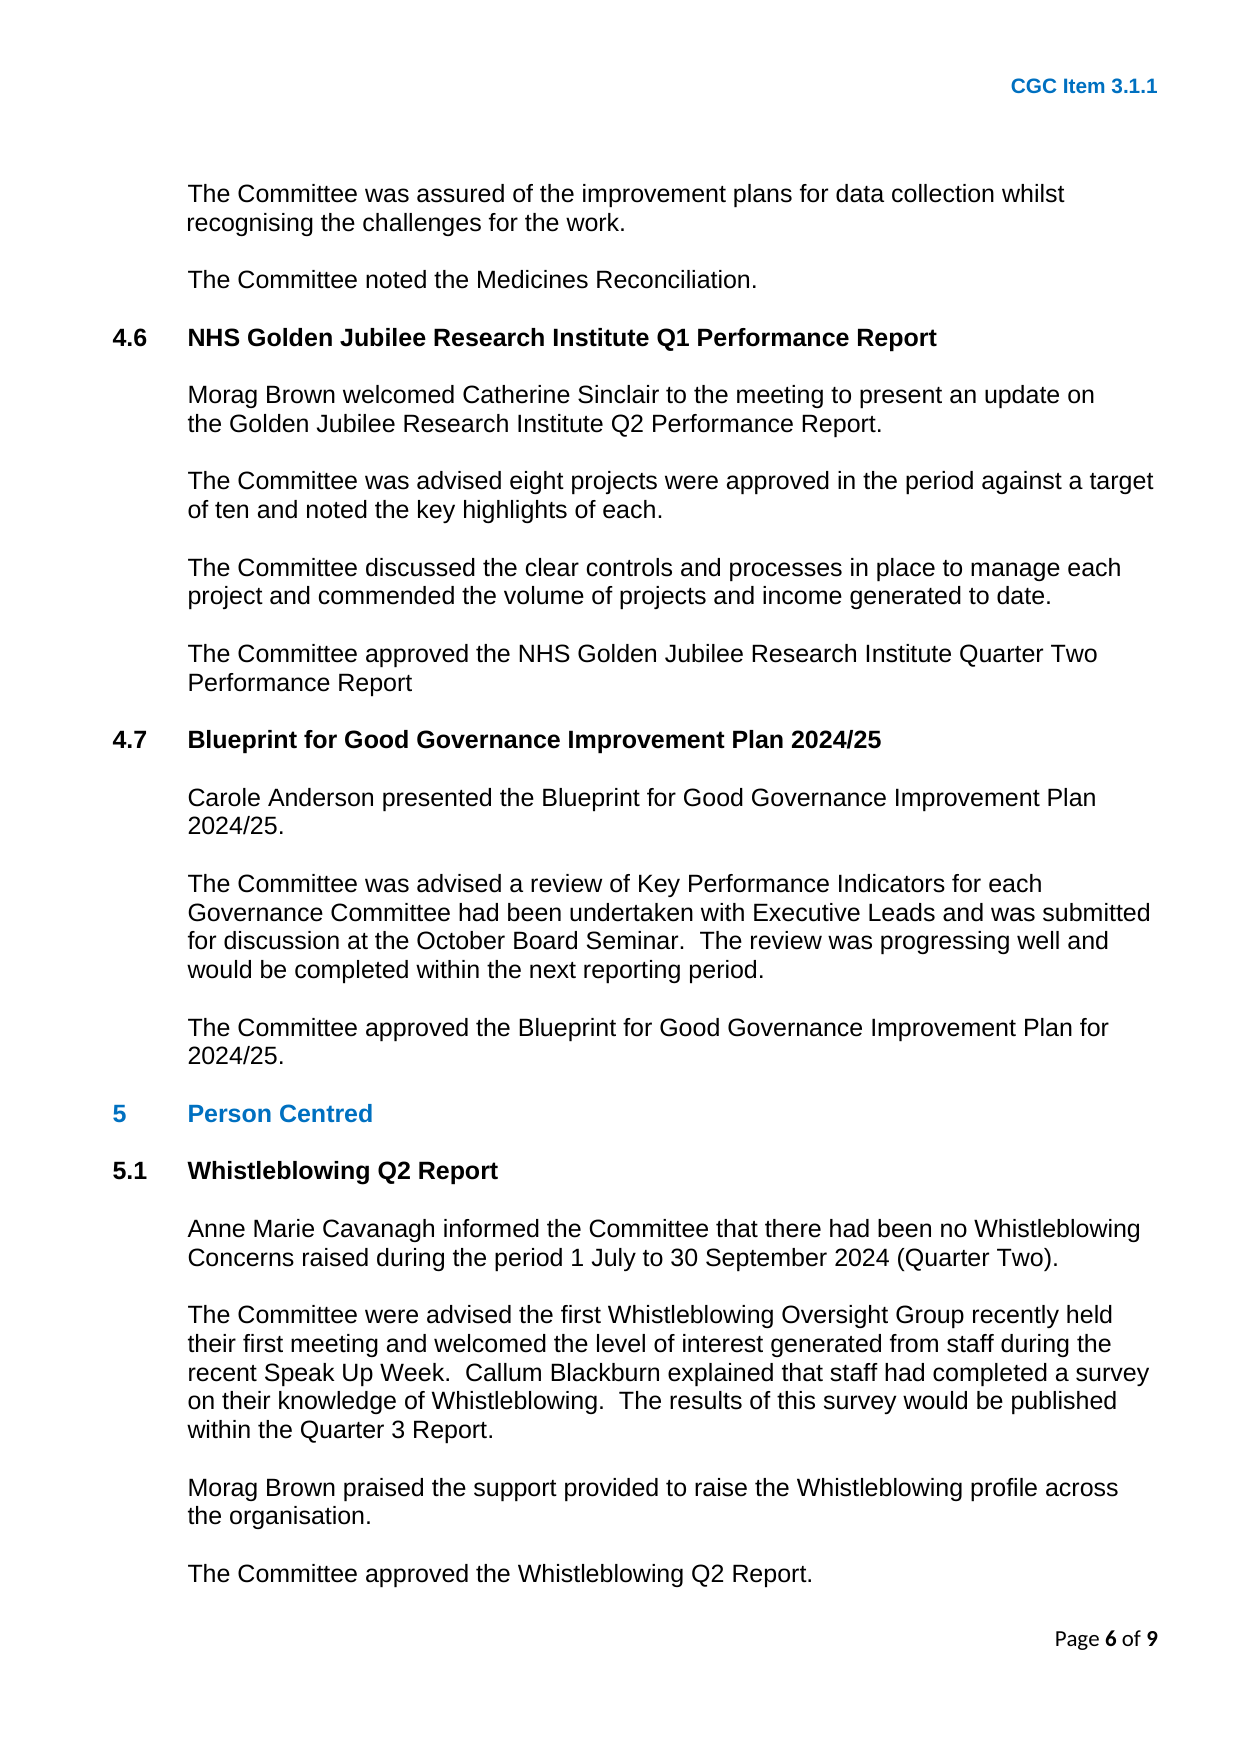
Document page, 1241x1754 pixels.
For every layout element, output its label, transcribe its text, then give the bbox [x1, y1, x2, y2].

text The Committee approved the NHS Golden Jubilee Research Institute Quarter Two Performance Report [187, 639, 1157, 696]
text Morag Brown welcomed Catherine Sinclair to the meeting to present an update on the Golden Jubilee Research Institute Q2 Performance Report. [112, 380, 1157, 437]
text Morag Brown praised the support provided to raise the Whistleblowing profile across the organisation. [187, 1472, 1157, 1530]
list The Committee was assured of the improvement plans for data collection whilst recognising the challenges for the work. [186, 179, 1157, 236]
text Anne Marie Cavanagh informed the Committee that there had been no Whistleblowing Concerns raised during the period 1 July to 30 September 2024 (Quarter Two). [112, 1214, 1157, 1271]
text The Committee was advised a review of Key Performance Indicators for each Governance Committee had been undertaken with Executive Leads and was submitted for discussion at the October Board Seminar. The review was progressing well and would be completed within the next reporting period. [187, 869, 1157, 984]
text 5 Person Centred [112, 1099, 1157, 1127]
text The Committee approved the Whistleblowing Q2 Report. [112, 1559, 1157, 1587]
text The Committee approved the Blueprint for Good Governance Improvement Plan for 2024/25. [187, 1012, 1157, 1070]
text The Committee discussed the clear controls and processes in place to manage each project and commended the volume of projects and income generated to date. [187, 552, 1157, 610]
list The Committee noted the Medicines Reconciliation. [186, 265, 1157, 322]
text The Committee was advised eight projects were approved in the period against a target of ten and noted the key highlights of each. [187, 466, 1157, 524]
text Carole Anderson presented the Blueprint for Good Governance Improvement Plan 2024/25. [187, 782, 1157, 840]
text 5.1 Whistleblowing Q2 Report [112, 1156, 1157, 1185]
text The Committee were advised the first Whistleblowing Oversight Group recently held their first meeting and welcomed the level of interest generated from staff during the recent Speak Up Week. Callum Blackburn explained that staff had completed a survey on their knowledge of Whistleblowing. The results of this survey would be published within the Quarter 3 Report. [187, 1300, 1157, 1444]
text 4.7 Blueprint for Good Governance Improvement Plan 2024/25 [112, 725, 1157, 754]
text 4.6 NHS Golden Jubilee Research Institute Q1 Performance Report [112, 322, 1157, 351]
